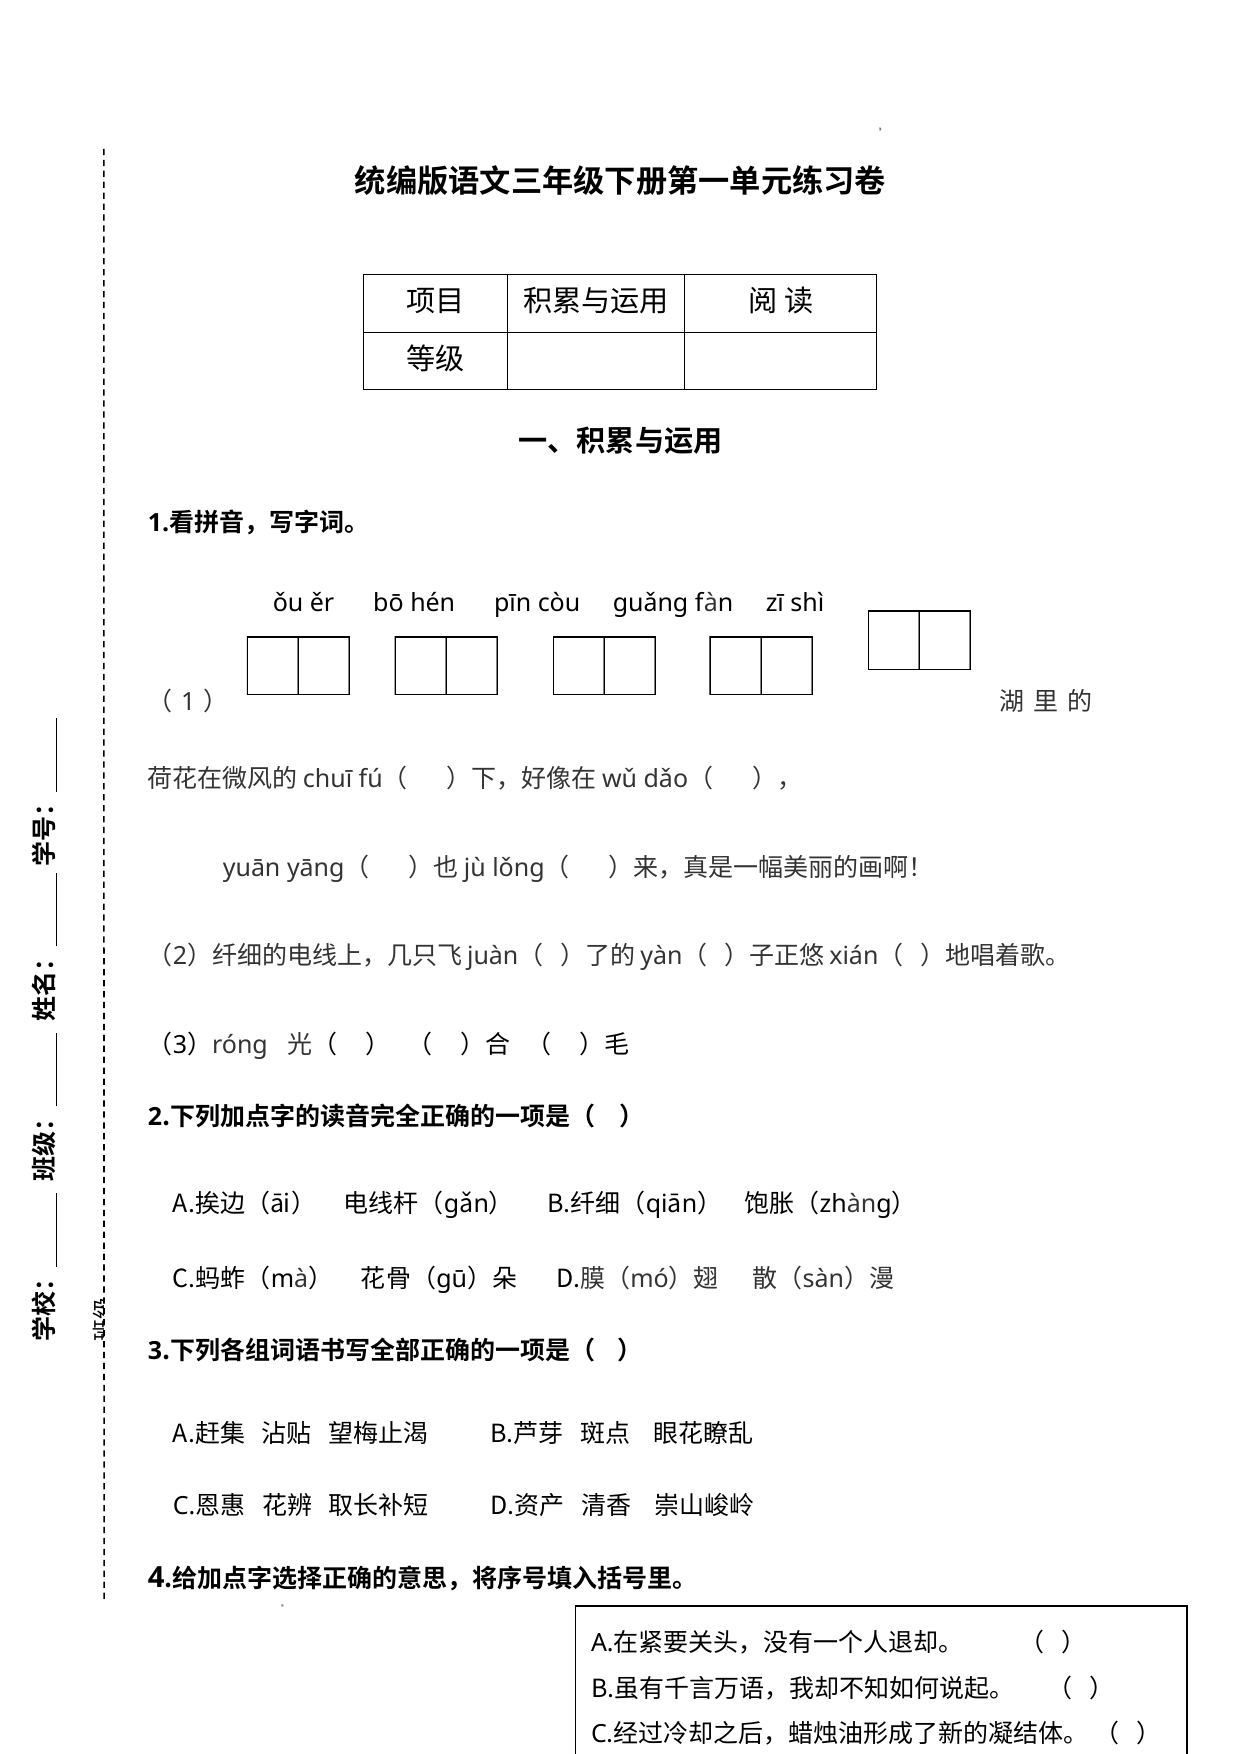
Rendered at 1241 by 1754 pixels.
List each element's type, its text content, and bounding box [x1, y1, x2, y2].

text yuān yānɡ（ ）也jù lǒnɡ（ ）来，真是一幅美丽的画啊！ [148, 833, 1092, 898]
text 统编版语文三年级下册第一单元练习卷 [148, 147, 1092, 212]
text （3）rónɡ 光（ ） （ ）合 （ ）毛 [148, 1010, 1092, 1075]
table_cell 等级 [364, 333, 507, 389]
table_cell [508, 333, 684, 389]
subtitle 2.下列加点字的读音完全正确的一项是（ ） [148, 1082, 1092, 1147]
text 1.看拼音，写字词。 [148, 488, 1092, 553]
text 4.给加点字选择正确的意思，将序号填入括号里。 [148, 1543, 1062, 1608]
text A.挨边（āi） 电线杆（ɡǎn） B.纤细（qiān） 饱胀（zhànɡ） [148, 1165, 1092, 1230]
table_header 阅 读 [685, 275, 876, 332]
text （2）纤细的电线上，几只飞juàn（ ）了的yàn（ ）子正悠xián（ ）地唱着歌。 [148, 921, 1092, 986]
text C.蚂蚱（mà） 花骨（ɡū）朵 D.膜（mó）翅 散（sàn）漫 [148, 1239, 1092, 1304]
text 3.下列各组词语书写全部正确的一项是（ ） [148, 1316, 1062, 1381]
text （1）湖里的荷花在微风的chuī fú（ ）下，好像在wǔ dǎo（ ）， [148, 667, 1092, 809]
text A.赶集 沾贴 望梅止渴 B.芦芽 斑点 眼花瞭乱 [148, 1399, 1092, 1464]
table_cell [685, 333, 876, 389]
table_header 项目 [364, 275, 507, 332]
table_header 积累与运用 [508, 275, 684, 332]
text ǒu ěr bō hén pīn còu ɡuǎnɡ fàn zī shì [148, 569, 1092, 634]
text 一、积累与运用 [148, 407, 1092, 472]
text C.恩惠 花辨 取长补短 D.资产 清香 崇山峻岭 [148, 1471, 1092, 1536]
